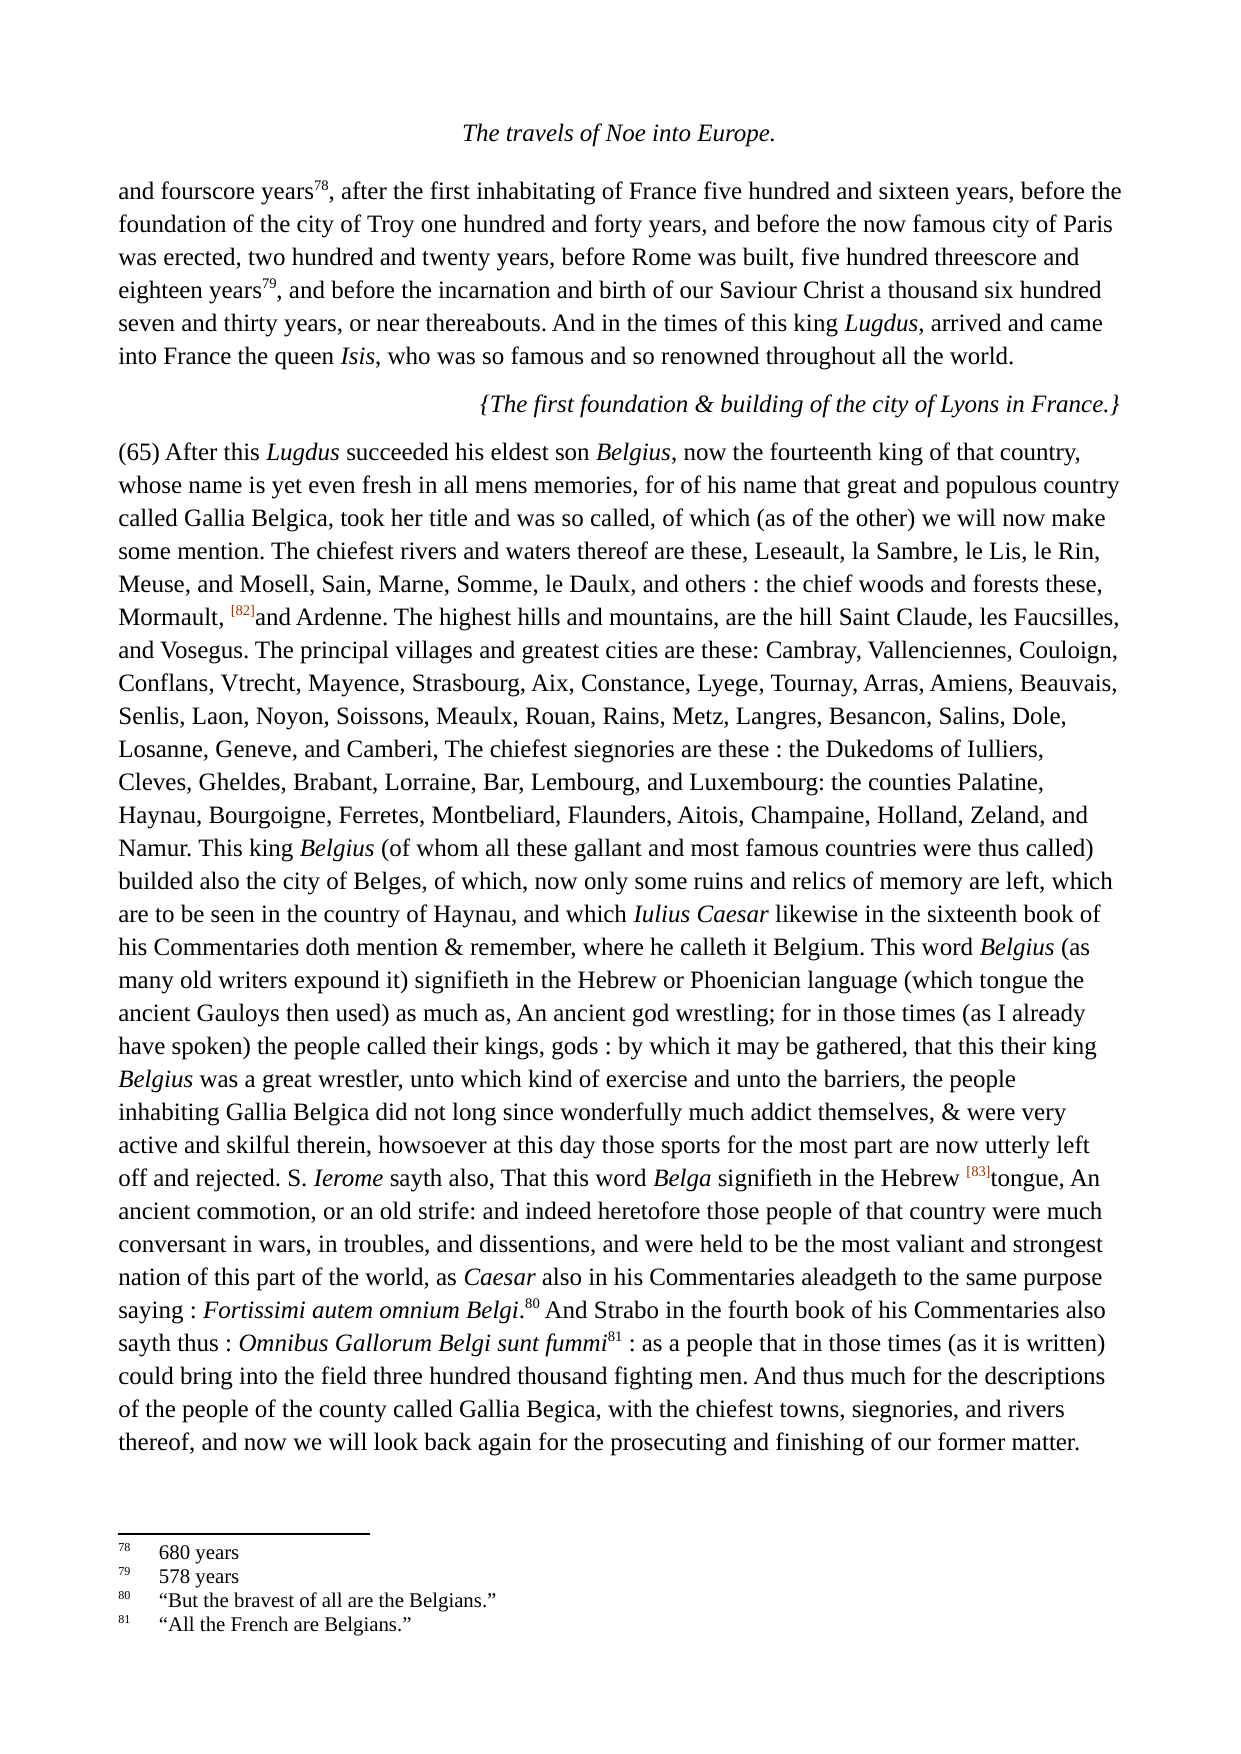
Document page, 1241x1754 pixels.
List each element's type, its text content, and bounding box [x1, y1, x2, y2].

text {The first foundation & building of the city of Lyons in France.} [118, 389, 1122, 418]
text (65) After this Lugdus succeeded his eldest son Belgius, now the fourteenth king of that country, whose name is yet even fresh in all mens memories, for of his name that great and populous country called Gallia Belgica, took her title and was so called, of which (as of the other) we will now make some mention. The chiefest rivers and waters thereof are these, Leseault, la Sambre, le Lis, le Rin, Meuse, and Mosell, Sain, Marne, Somme, le Daulx, and others : the chief woods and forests these, Mormault, [82]and Ardenne. The highest hills and mountains, are the hill Saint Claude, les Faucsilles, and Vosegus. The principal villages and greatest cities are these: Cambray, Vallenciennes, Couloign, Conflans, Vtrecht, Mayence, Strasbourg, Aix, Constance, Lyege, Tournay, Arras, Amiens, Beauvais, Senlis, Laon, Noyon, Soissons, Meaulx, Rouan, Rains, Metz, Langres, Besancon, Salins, Dole, Losanne, Geneve, and Camberi, The chiefest siegnories are these : the Dukedoms of Iulliers, Cleves, Gheldes, Brabant, Lorraine, Bar, Lembourg, and Luxembourg: the counties Palatine, Haynau, Bourgoigne, Ferretes, Montbeliard, Flaunders, Aitois, Champaine, Holland, Zeland, and Namur. This king Belgius (of whom all these gallant and most famous countries were thus called) builded also the city of Belges, of which, now only some ruins and relics of memory are left, which are to be seen in the country of Haynau, and which Iulius Caesar likewise in the sixteenth book of his Commentaries doth mention & remember, where he calleth it Belgium. This word Belgius (as many old writers expound it) signifieth in the Hebrew or Phoenician language (which tongue the ancient Gauloys then used) as much as, An ancient god wrestling; for in those times (as I already have spoken) the people called their kings, gods : by which it may be gathered, that this their king Belgius was a great wrestler, unto which kind of exercise and unto the barriers, the people inhabiting Gallia Belgica did not long since wonderfully much addict themselves, & were very active and skilful therein, howsoever at this day those sports for the most part are now utterly left off and rejected. S. Ierome sayth also, That this word Belga signifieth in the Hebrew [83]tongue, An ancient commotion, or an old strife: and indeed heretofore those people of that country were much conversant in wars, in troubles, and dissentions, and were held to be the most valiant and strongest nation of this part of the world, as Caesar also in his Commentaries aleadgeth to the same purpose saying : Fortissimi autem omnium Belgi. And Strabo in the fourth book of his Commentaries also sayth thus : Omnibus Gallorum Belgi sunt fummi : as a people that in those times (as it is written) could bring into the field three hundred thousand fighting men. And thus much for the descriptions of the people of the county called Gallia Begica, with the chiefest towns, siegnories, and rivers thereof, and now we will look back again for the prosecuting and finishing of our former matter. [118, 437, 1122, 1456]
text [118, 176, 1122, 370]
